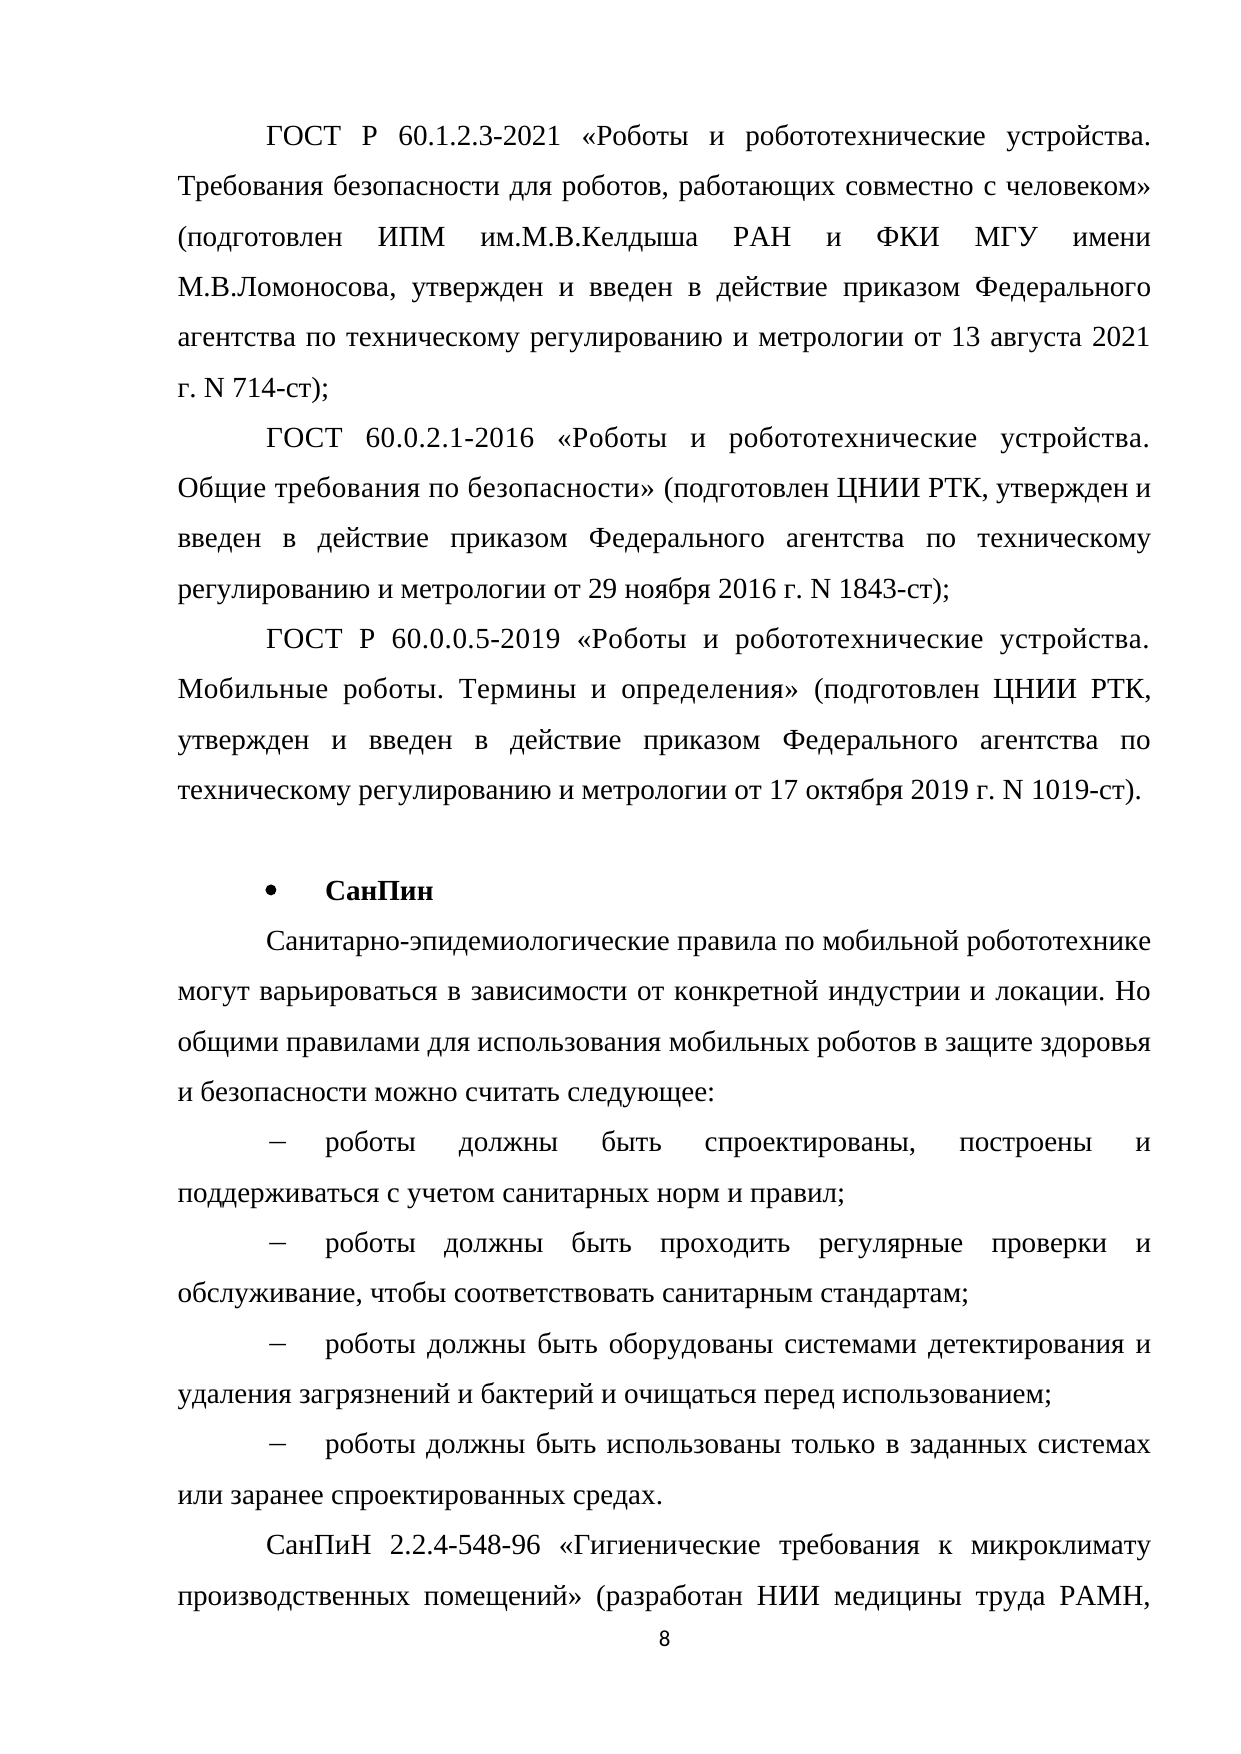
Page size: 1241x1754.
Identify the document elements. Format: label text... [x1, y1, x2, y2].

text Санитарно-эпидемиологические правила по мобильной робототехнике могут варьироваться в зависимости от конкретной индустрии и локации. Но общими правилами для использования мобильных роботов в защите здоровья и безопасности можно считать следующее: [177, 923, 1152, 1108]
list роботы должны быть оборудованы системами детектирования и удаления загрязнений и бактерий и очищаться перед использованием; [177, 1326, 1152, 1410]
text ГОСТ Р 60.1.2.3-2021 «Роботы и робототехнические устройства. Требования безопасности для роботов, работающих совместно с человеком» (подготовлен ИПМ им.М.В.Келдыша РАН и ФКИ МГУ имени М.В.Ломоносова, утвержден и введен в действие приказом Федерального агентства по техническому регулированию и метрологии от 13 августа 2021 г. N 714-ст); [177, 118, 1152, 403]
list роботы должны быть использованы только в заданных системах или заранее спроектированных средах. [177, 1427, 1152, 1511]
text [177, 1527, 1152, 1611]
list роботы должны быть спроектированы, построены и поддерживаться с учетом санитарных норм и правил; [177, 1124, 1152, 1208]
text ГОСТ Р 60.0.0.5-2019 «Роботы и робототехнические устройства. Мобильные роботы. Термины и определения» (подготовлен ЦНИИ РТК, утвержден и введен в действие приказом Федерального агентства по техническому регулированию и метрологии от 17 октября 2019 г. N 1019-ст). [177, 621, 1152, 806]
text ГОСТ 60.0.2.1-2016 «Роботы и робототехнические устройства. Общие требования по безопасности» (подготовлен ЦНИИ РТК, утвержден и введен в действие приказом Федерального агентства по техническому регулированию и метрологии от 29 ноября 2016 г. N 1843-ст); [177, 420, 1152, 604]
list СанПин [177, 873, 1152, 906]
list роботы должны быть проходить регулярные проверки и обслуживание, чтобы соответствовать санитарным стандартам; [177, 1225, 1152, 1309]
